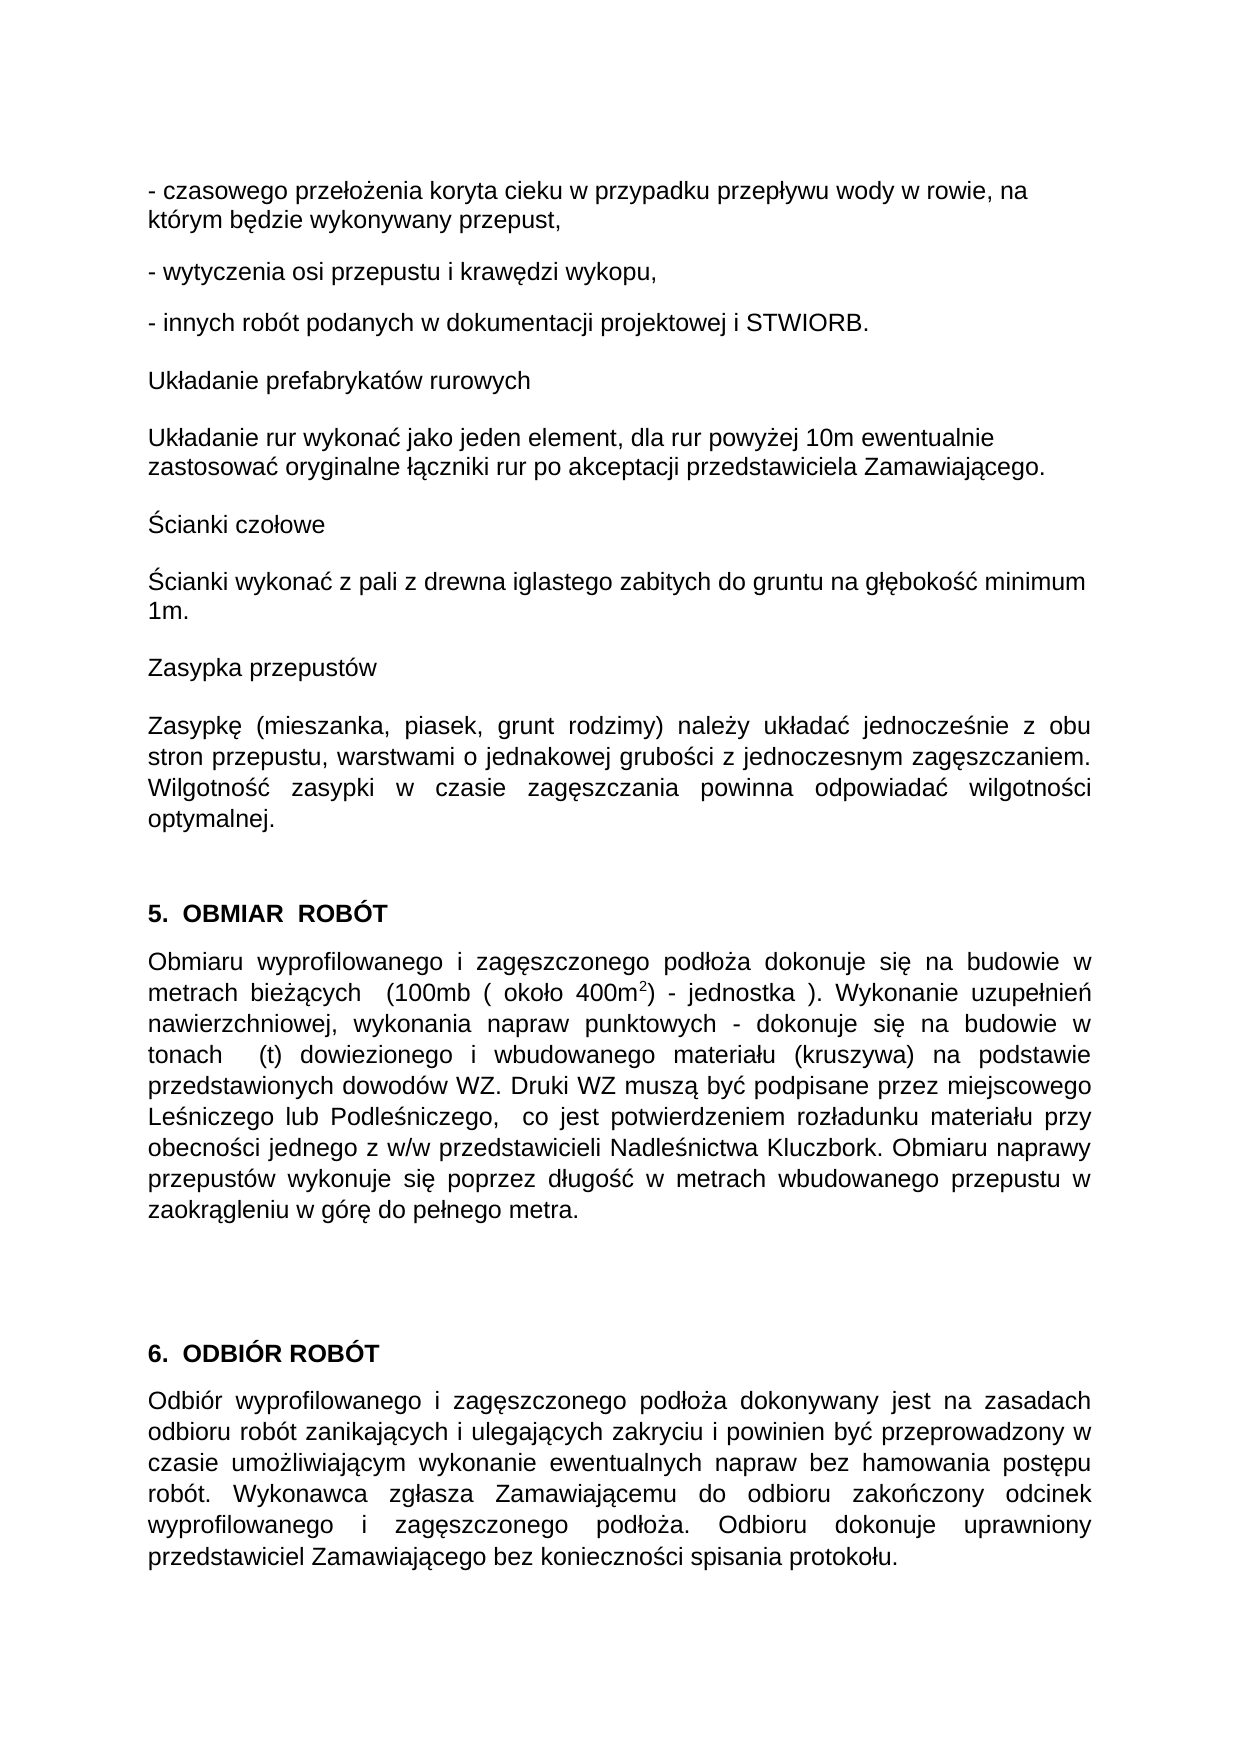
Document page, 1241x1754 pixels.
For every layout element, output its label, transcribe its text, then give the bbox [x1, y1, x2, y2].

text Układanie prefabrykatów rurowych [148, 366, 1093, 395]
text Odbiór wyprofilowanego i zagęszczonego podłoża dokonywany jest na zasadach odbioru robót zanikających i ulegających zakryciu i powinien być przeprowadzony w czasie umożliwiającym wykonanie ewentualnych napraw bez hamowania postępu robót. Wykonawca zgłasza Zamawiającemu do odbioru zakończony odcinek wyprofilowanego i zagęszczonego podłoża. Odbioru dokonuje uprawniony przedstawiciel Zamawiającego bez konieczności spisania protokołu. [148, 1386, 1093, 1570]
text Zasypka przepustów [148, 653, 1093, 682]
text Obmiaru wyprofilowanego i zagęszczonego podłoża dokonuje się na budowie w metrach bieżących (100mb ( około 400m2) - jednostka ). Wykonanie uzupełnień nawierzchniowej, wykonania napraw punktowych - dokonuje się na budowie w tonach (t) dowiezionego i wbudowanego materiału (kruszywa) na podstawie przedstawionych dowodów WZ. Druki WZ muszą być podpisane przez miejscowego Leśniczego lub Podleśniczego, co jest potwierdzeniem rozładunku materiału przy obecności jednego z w/w przedstawicieli Nadleśnictwa Kluczbork. Obmiaru naprawy przepustów wykonuje się poprzez długość w metrach wbudowanego przepustu w zaokrągleniu w górę do pełnego metra. [148, 947, 1093, 1224]
text Układanie rur wykonać jako jeden element, dla rur powyżej 10m ewentualnie zastosować oryginalne łączniki rur po akceptacji przedstawiciela Zamawiającego. [148, 423, 1093, 481]
text 5. OBMIAR ROBÓT [148, 899, 1093, 928]
text Ścianki wykonać z pali z drewna iglastego zabitych do gruntu na głębokość minimum 1m. [148, 567, 1093, 625]
text Ścianki czołowe [148, 510, 1093, 538]
text Zasypkę (mieszanka, piasek, grunt rodzimy) należy układać jednocześnie z obu stron przepustu, warstwami o jednakowej grubości z jednoczesnym zagęszczaniem. Wilgotność zasypki w czasie zagęszczania powinna odpowiadać wilgotności optymalnej. [148, 711, 1093, 833]
text - innych robót podanych w dokumentacji projektowej i STWIORB. [148, 308, 1093, 337]
text - czasowego przełożenia koryta cieku w przypadku przepływu wody w rowie, na którym będzie wykonywany przepust, [148, 176, 1093, 234]
text 6. ODBIÓR ROBÓT [148, 1339, 1093, 1367]
text - wytyczenia osi przepustu i krawędzi wykopu, [148, 257, 1093, 286]
